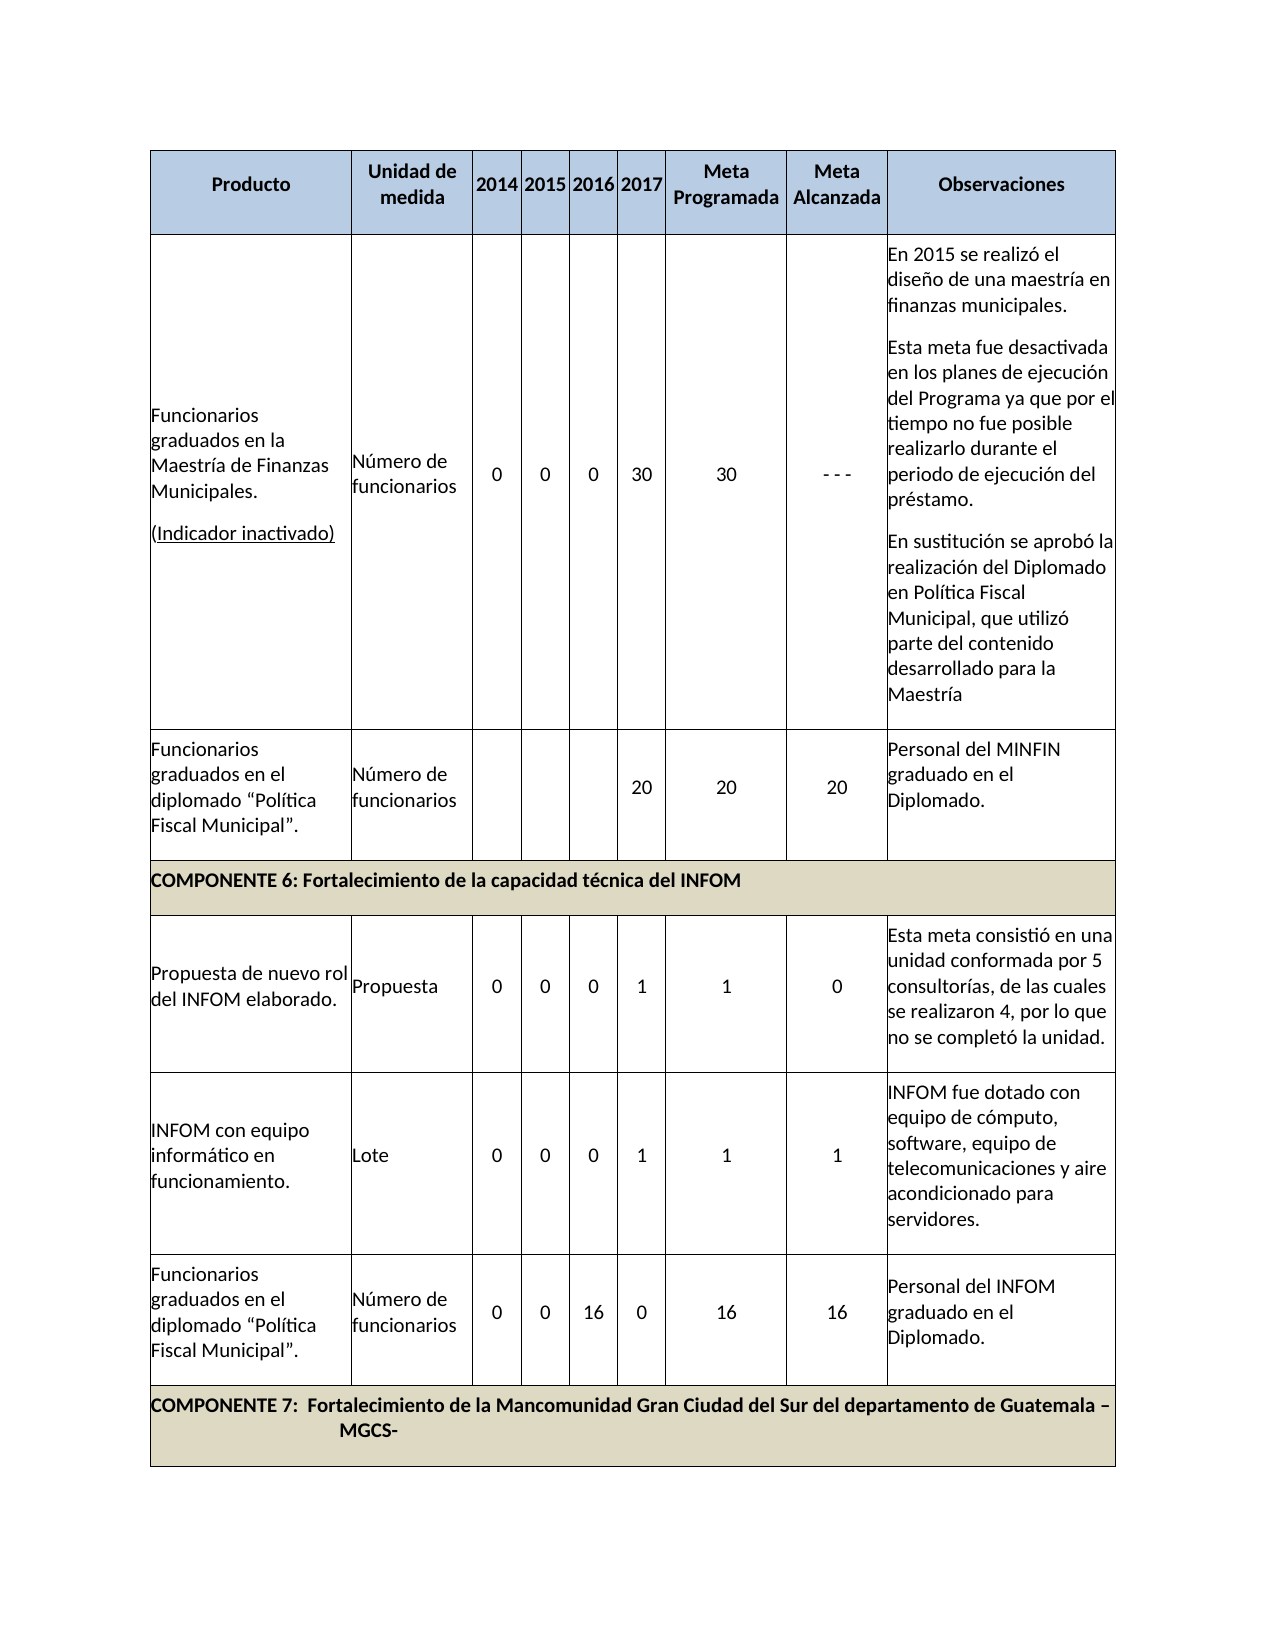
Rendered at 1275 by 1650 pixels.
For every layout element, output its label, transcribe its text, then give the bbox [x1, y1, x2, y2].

table_cell COMPONENTE 6: Fortalecimiento de la capacidad técnica del INFOM [151, 861, 1115, 915]
table_cell 0 [787, 916, 887, 1072]
table_cell 20 [666, 730, 786, 860]
table_cell Lote [352, 1073, 472, 1254]
table_header 2017 [618, 151, 665, 234]
table_cell Propuesta [352, 916, 472, 1072]
table_cell 20 [618, 730, 665, 860]
table_header Producto [151, 151, 351, 234]
table_cell 16 [787, 1255, 887, 1385]
table_header Observaciones [888, 151, 1115, 234]
table_cell - - - [787, 235, 887, 729]
table_cell 0 [522, 1073, 569, 1254]
table_cell 1 [618, 916, 665, 1072]
table_cell Funcionarios graduados en el diplomado “Política Fiscal Municipal”. [151, 730, 351, 860]
table_cell 0 [570, 235, 617, 729]
table_cell 1 [787, 1073, 887, 1254]
table_header Meta Alcanzada [787, 151, 887, 234]
table_cell INFOM fue dotado con equipo de cómputo, software, equipo de telecomunicaciones y aire acondicionado para servidores. [888, 1073, 1115, 1254]
table_cell 0 [618, 1255, 665, 1385]
table_cell 0 [522, 235, 569, 729]
table_cell Esta meta consistió en una unidad conformada por 5 consultorías, de las cuales se realizaron 4, por lo que no se completó la unidad. [888, 916, 1115, 1072]
table_header 2015 [522, 151, 569, 234]
table_cell [522, 730, 569, 860]
table_cell 0 [522, 916, 569, 1072]
table_header Meta Programada [666, 151, 786, 234]
table_cell 20 [787, 730, 887, 860]
table_cell Número de funcionarios [352, 1255, 472, 1385]
table_cell COMPONENTE 7: Fortalecimiento de la Mancomunidad Gran Ciudad del Sur del departamento de Guatemala –MGCS- [151, 1386, 1115, 1466]
table_cell 1 [666, 916, 786, 1072]
table_header 2016 [570, 151, 617, 234]
table_cell Funcionarios graduados en el diplomado “Política Fiscal Municipal”. [151, 1255, 351, 1385]
table_cell Número de funcionarios [352, 235, 472, 729]
table_cell 1 [666, 1073, 786, 1254]
table_cell 0 [473, 1073, 521, 1254]
table_cell 0 [522, 1255, 569, 1385]
table_cell En 2015 se realizó el diseño de una maestría en finanzas municipales. Esta meta fue desactivada en los planes de ejecución del Programa ya que por el tiempo no fue posible realizarlo durante el periodo de ejecución del préstamo. En sustitución se aprobó la realización del Diplomado en Política Fiscal Municipal, que utilizó parte del contenido desarrollado para la Maestría [888, 235, 1115, 729]
table_cell Propuesta de nuevo rol del INFOM elaborado. [151, 916, 351, 1072]
table_header 2014 [473, 151, 521, 234]
table_cell 0 [473, 916, 521, 1072]
table_cell 1 [618, 1073, 665, 1254]
table_cell [570, 730, 617, 860]
table_header Unidad de medida [352, 151, 472, 234]
table_cell 0 [473, 1255, 521, 1385]
table_cell INFOM con equipo informático en funcionamiento. [151, 1073, 351, 1254]
table_cell Personal del MINFIN graduado en el Diplomado. [888, 730, 1115, 860]
table_cell Personal del INFOM graduado en el Diplomado. [888, 1255, 1115, 1385]
table_cell 0 [570, 916, 617, 1072]
table_cell 0 [473, 235, 521, 729]
table_cell 30 [666, 235, 786, 729]
table_cell Número de funcionarios [352, 730, 472, 860]
table_cell 30 [618, 235, 665, 729]
table_cell 0 [570, 1073, 617, 1254]
table_cell Funcionarios graduados en la Maestría de Finanzas Municipales. (Indicador inactivado) [151, 235, 351, 729]
table_cell 16 [570, 1255, 617, 1385]
table_cell 16 [666, 1255, 786, 1385]
table_cell [473, 730, 521, 860]
